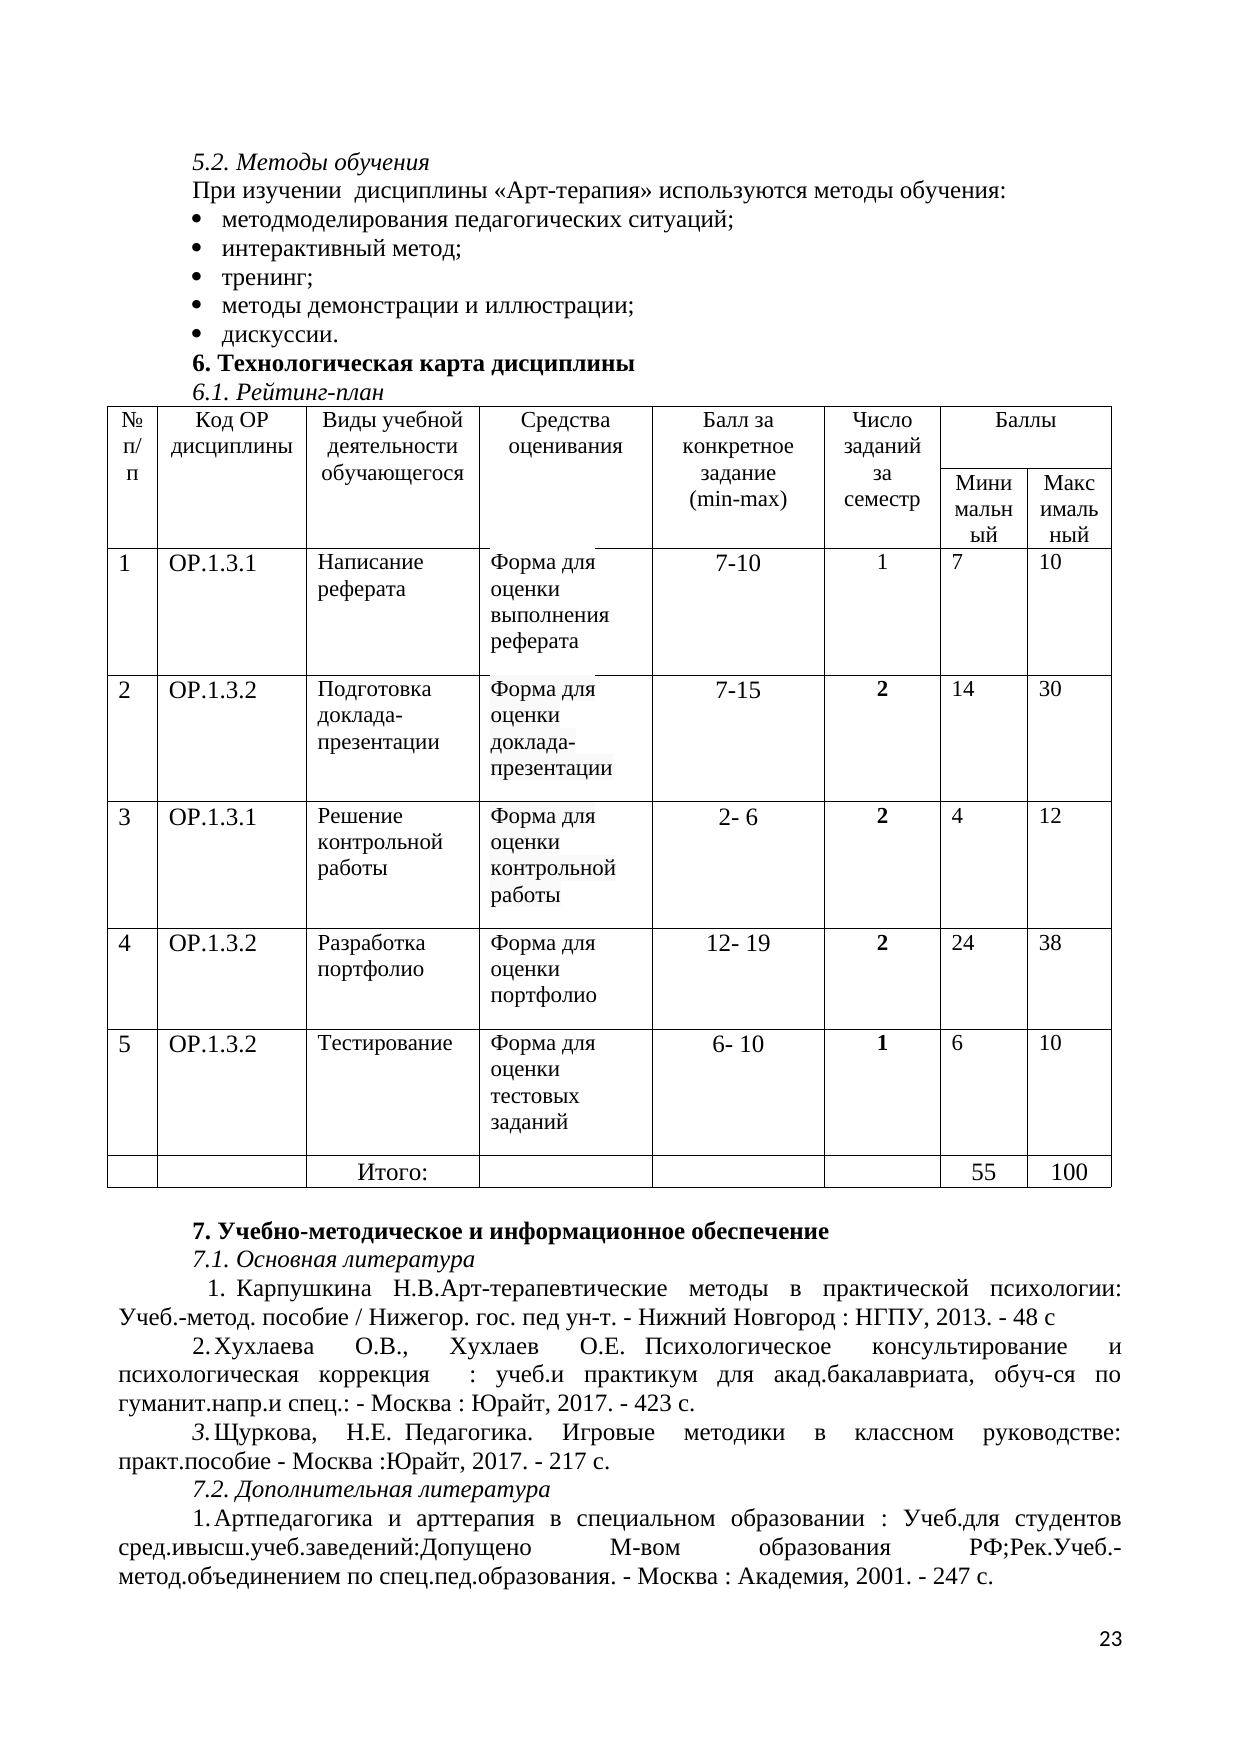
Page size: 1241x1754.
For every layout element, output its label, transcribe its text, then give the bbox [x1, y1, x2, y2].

table_cell [653, 1156, 824, 1186]
table_cell 100 [1028, 1156, 1111, 1186]
table_cell ОР.1.3.2 [158, 1030, 306, 1155]
table_cell 2 [825, 929, 940, 1028]
table_cell Форма для оценки портфолио [480, 929, 652, 1028]
table_cell 12 [1028, 802, 1111, 928]
table_header № п/п [108, 407, 157, 548]
list Артпедагогика и арттерапия в специальном образовании : Учеб.для студентов сред.ивысш.учеб.заведений:Допущено М-вом образования РФ;Рек.Учеб.-метод.объединением по спец.пед.образования. - Москва : Академия, 2001. - 247 с. [118, 1503, 1122, 1589]
table_cell 30 [1028, 676, 1111, 801]
table_header Код ОР дисциплины [158, 407, 306, 548]
table_cell 3 [108, 802, 157, 928]
table_cell 4 [108, 929, 157, 1028]
list интерактивный метод; [118, 233, 1122, 262]
table_cell 1 [825, 549, 940, 674]
table_cell 2- 6 [653, 802, 824, 928]
table_cell 6 [941, 1030, 1027, 1155]
table_cell 4 [941, 802, 1027, 928]
table_cell 5 [108, 1030, 157, 1155]
table_cell Итого: [307, 1156, 479, 1186]
table_cell 12- 19 [653, 929, 824, 1028]
list дискуссии. [118, 319, 1122, 348]
table_cell [825, 1156, 940, 1186]
list Щуркова, Н.Е. Педагогика. Игровые методики в классном руководстве: практ.пособие - Москва :Юрайт, 2017. - 217 с. [118, 1417, 1122, 1474]
table_cell Максимальный [1028, 469, 1111, 548]
table_cell ОР.1.3.1 [158, 549, 306, 674]
table_cell 14 [941, 676, 1027, 801]
table_cell Форма для оценки выполнения реферата [480, 549, 652, 674]
table_header Балл за конкретное задание (min-max) [653, 407, 824, 548]
table_cell 7-15 [653, 676, 824, 801]
text 6.1. Рейтинг-план [118, 377, 1122, 406]
table_cell 55 [941, 1156, 1027, 1186]
table_cell 2 [108, 676, 157, 801]
text 7. Учебно-методическое и информационное обеспечение [118, 1216, 1122, 1244]
list Хухлаева О.В., Хухлаев О.Е. Психологическое консультирование и психологическая коррекция : учеб.и практикум для акад.бакалавриата, обуч-ся по гуманит.напр.и спец.: - Москва : Юрайт, 2017. - 423 с. [118, 1331, 1122, 1417]
table_cell Решение контрольной работы [307, 802, 479, 928]
table_cell 38 [1028, 929, 1111, 1028]
table_cell 2 [825, 676, 940, 801]
table_cell 24 [941, 929, 1027, 1028]
table_cell 1 [108, 549, 157, 674]
table_cell ОР.1.3.1 [158, 802, 306, 928]
text 5.2. Методы обучения [118, 147, 1122, 176]
table_cell Форма для оценки тестовых заданий [480, 1030, 652, 1155]
table_cell ОР.1.3.2 [158, 929, 306, 1028]
table_header Средства оценивания [480, 407, 652, 548]
table_cell [158, 1156, 306, 1186]
text 6. Технологическая карта дисциплины [118, 348, 1122, 377]
table_cell 10 [1028, 549, 1111, 674]
table_cell Форма для оценки контрольной работы [480, 802, 652, 928]
table_cell 10 [1028, 1030, 1111, 1155]
table_cell Минимальный [941, 469, 1027, 548]
table_cell [108, 1156, 157, 1186]
table_cell Форма для оценки доклада- презентации [480, 676, 652, 801]
table_cell Разработка портфолио [307, 929, 479, 1028]
table_header Число заданий за семестр [825, 407, 940, 548]
table_cell [480, 1156, 652, 1186]
text При изучении дисциплины «Арт-терапия» используются методы обучения: [118, 176, 1122, 204]
table_cell 7-10 [653, 549, 824, 674]
table_cell 6- 10 [653, 1030, 824, 1155]
text 7.1. Основная литература [118, 1244, 1122, 1273]
table_cell 2 [825, 802, 940, 928]
list методы демонстрации и иллюстрации; [118, 291, 1122, 319]
list методмоделирования педагогических ситуаций; [118, 204, 1122, 233]
table_cell 1 [825, 1030, 940, 1155]
table_cell ОР.1.3.2 [158, 676, 306, 801]
text 7.2. Дополнительная литература [118, 1474, 1122, 1503]
list тренинг; [118, 262, 1122, 291]
table_cell Тестирование [307, 1030, 479, 1155]
table_header Виды учебной деятельности обучающегося [307, 407, 479, 548]
table_cell Подготовка доклада- презентации [307, 676, 479, 801]
list Карпушкина Н.В.Арт-терапевтические методы в практической психологии: Учеб.-метод. пособие / Нижегор. гос. пед ун-т. - Нижний Новгород : НГПУ, 2013. - 48 с [118, 1273, 1122, 1331]
table_cell 7 [941, 549, 1027, 674]
table_cell Написание реферата [307, 549, 479, 674]
table_header Баллы [941, 407, 1111, 468]
